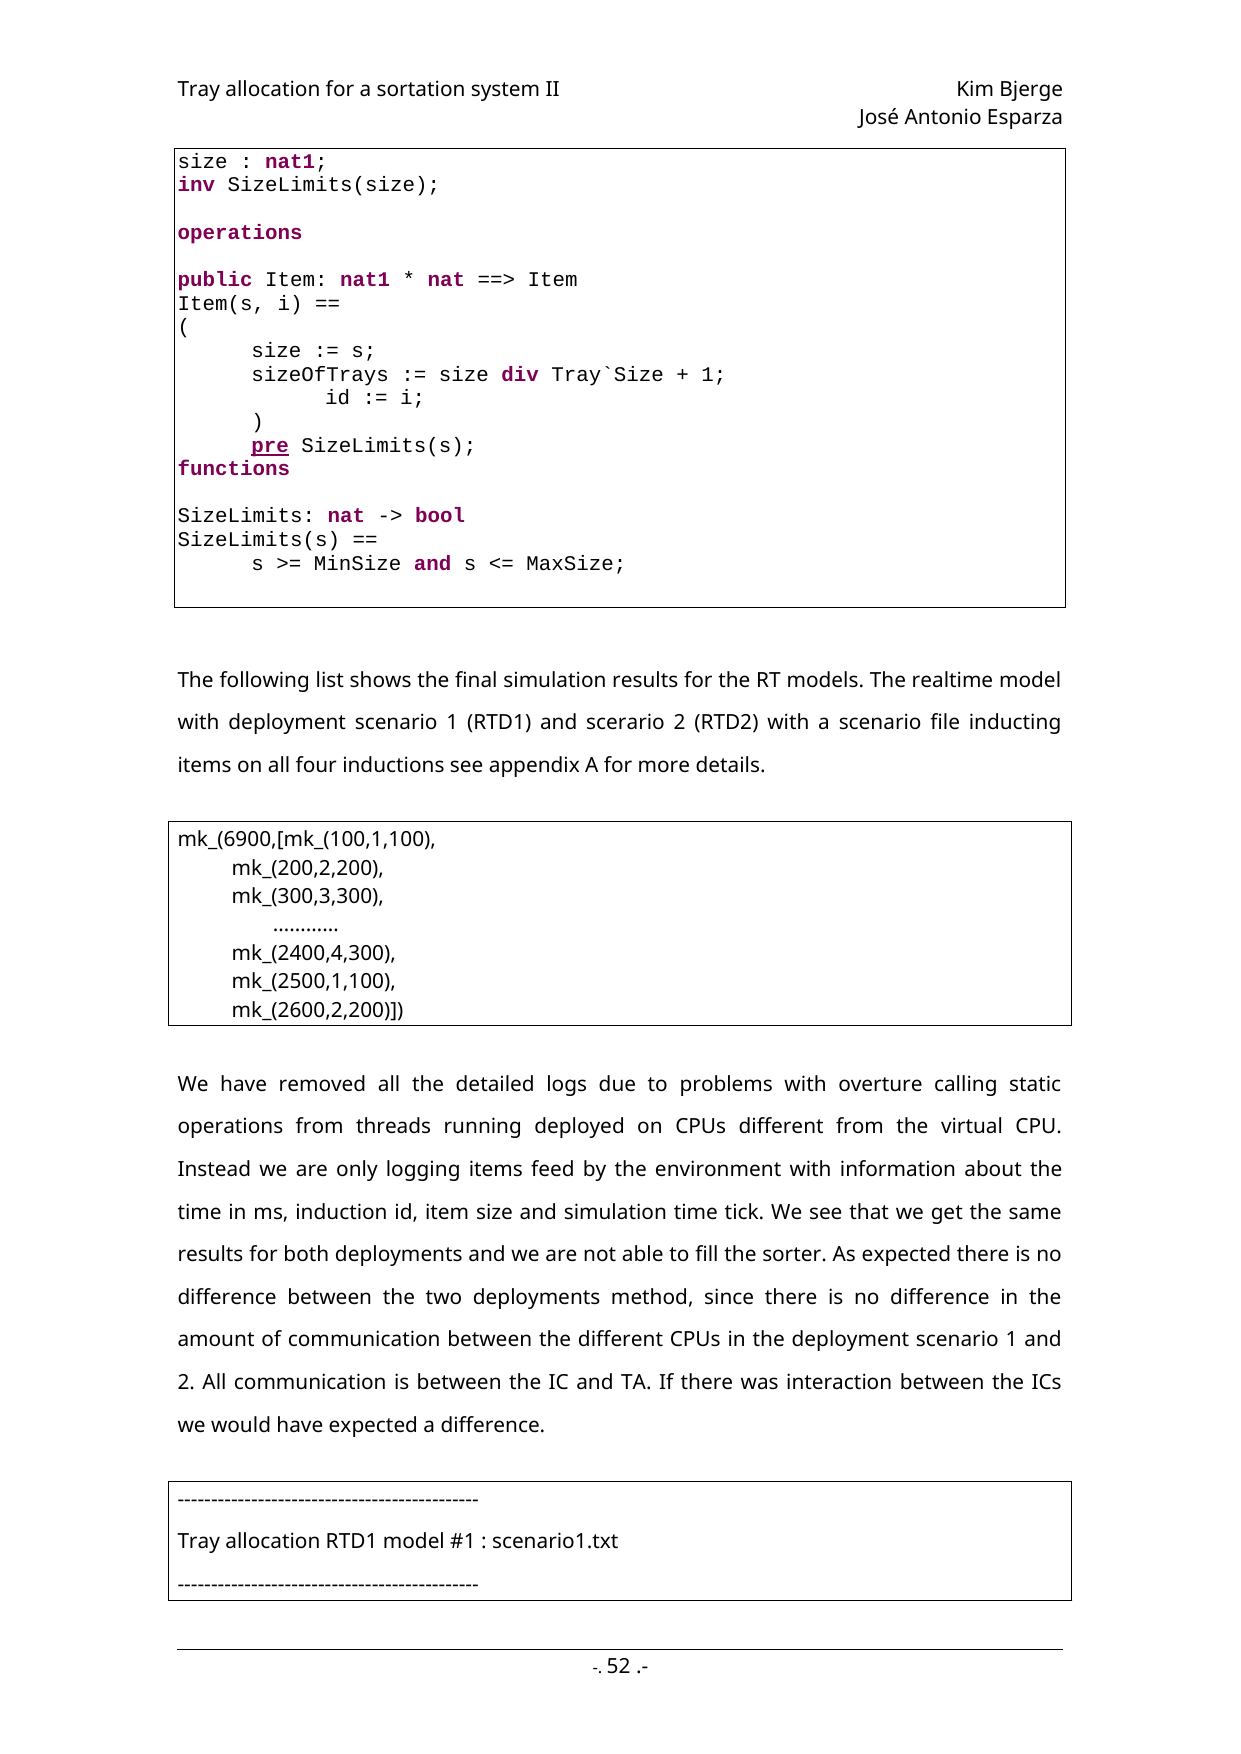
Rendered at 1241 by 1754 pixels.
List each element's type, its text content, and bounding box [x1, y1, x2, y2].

text We have removed all the detailed logs due to problems with overture calling static operations from threads running deployed on CPUs different from the virtual CPU. Instead we are only logging items feed by the environment with information about the time in ms, induction id, item size and simulation time tick. We see that we get the same results for both deployments and we are not able to fill the sorter. As expected there is no difference between the two deployments method, since there is no difference in the amount of communication between the different CPUs in the deployment scenario 1 and 2. All communication is between the IC and TA. If there was interaction between the ICs we would have expected a difference. [177, 1069, 1063, 1438]
text functions [177, 458, 1063, 482]
text mk_(200,2,200), [177, 853, 1063, 881]
text mk_(6900,[mk_(100,1,100), [169, 822, 1071, 853]
text SizeLimits: nat -> bool [177, 506, 1063, 529]
text pre SizeLimits(s); [177, 434, 1063, 458]
text id := i; [177, 387, 1063, 411]
text ( [177, 316, 1063, 340]
text size := s; [177, 340, 1063, 364]
text s >= MinSize and s <= MaxSize; [177, 553, 1063, 576]
text mk_(2400,4,300), [177, 938, 1063, 966]
text operations [177, 222, 1063, 245]
text mk_(300,3,300), [177, 881, 1063, 909]
text mk_(2500,1,100), [177, 966, 1063, 992]
text Item(s, i) == [177, 293, 1063, 316]
text Tray allocation RTD1 model #1 : scenario1.txt [169, 1523, 1071, 1555]
text inv SizeLimits(size); [177, 174, 1063, 198]
text mk_(2600,2,200)]) [169, 992, 1071, 1025]
text size : nat1; [175, 149, 1065, 174]
text --------------------------------------------- [169, 1482, 1071, 1512]
text --------------------------------------------- [169, 1566, 1071, 1600]
text SizeLimits(s) == [177, 529, 1063, 553]
text ………… [177, 909, 1063, 938]
text public Item: nat1 * nat ==> Item [177, 269, 1063, 293]
text sizeOfTrays := size div Tray`Size + 1; [177, 364, 1063, 387]
text ) [177, 411, 1063, 434]
text The following list shows the final simulation results for the RT models. The realtime model with deployment scenario 1 (RTD1) and scerario 2 (RTD2) with a scenario file inducting items on all four inductions see appendix A for more details. [177, 665, 1063, 778]
